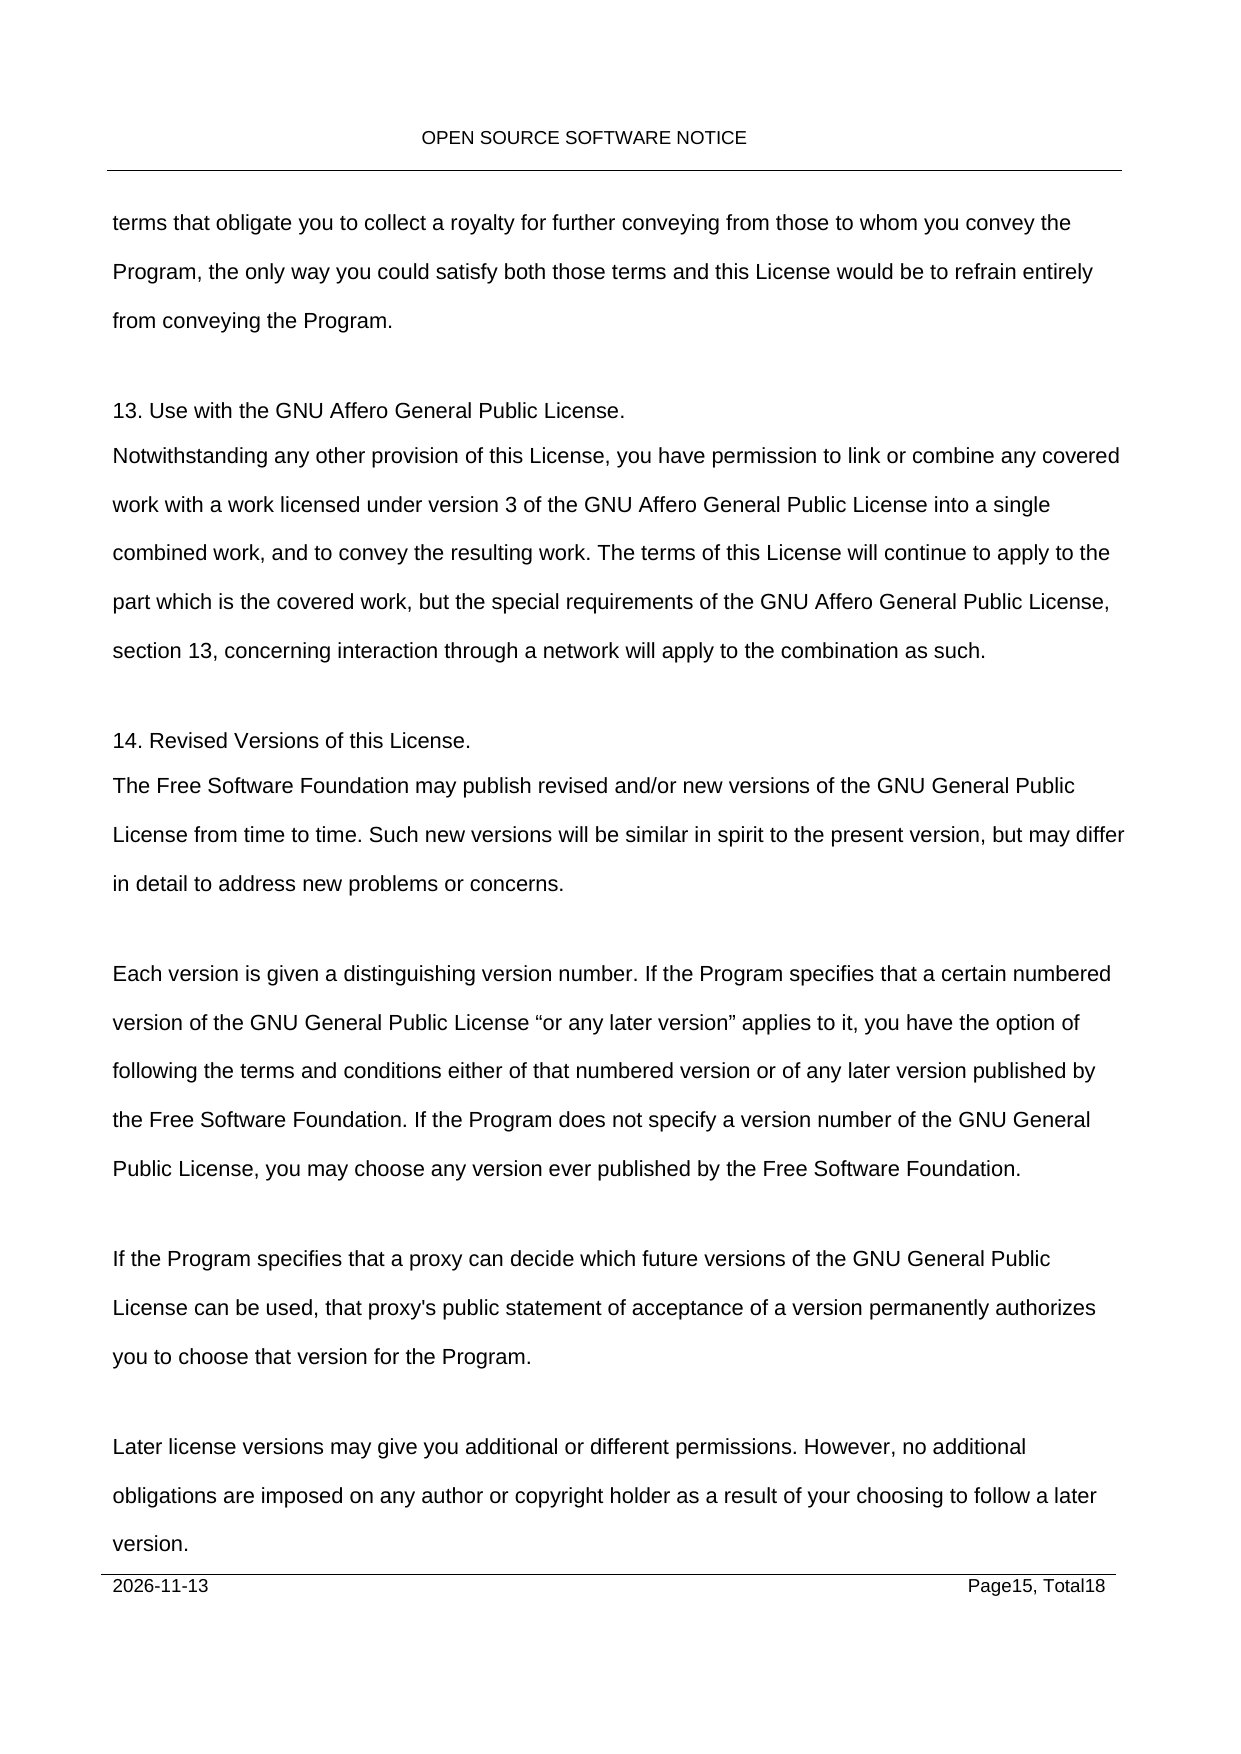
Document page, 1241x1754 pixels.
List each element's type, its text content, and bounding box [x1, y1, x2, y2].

text Notwithstanding any other provision of this License, you have permission to link or combine any covered work with a work licensed under version 3 of the GNU Affero General Public License into a single combined work, and to convey the resulting work. The terms of this License will continue to apply to the part which is the covered work, but the special requirements of the GNU Affero General Public License, section 13, concerning interaction through a network will apply to the combination as such. [112, 439, 1128, 667]
text Later license versions may give you additional or different permissions. However, no additional obligations are imposed on any author or copyright holder as a result of your choosing to follow a later version. [112, 1430, 1128, 1560]
text 13. Use with the GNU Affero General Public License. [112, 394, 1128, 427]
text Each version is given a distinguishing version number. If the Program specifies that a certain numbered version of the GNU General Public License “or any later version” applies to it, you have the option of following the terms and conditions either of that numbered version or of any later version published by the Free Software Foundation. If the Program does not specify a version number of the GNU General Public License, you may choose any version ever published by the Free Software Foundation. [112, 957, 1128, 1185]
text If the Program specifies that a proxy can decide which future versions of the GNU General Public License can be used, that proxy's public statement of acceptance of a version permanently authorizes you to choose that version for the Program. [112, 1242, 1128, 1372]
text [112, 206, 1128, 336]
text 14. Revised Versions of this License. [112, 724, 1128, 757]
text The Free Software Foundation may publish revised and/or new versions of the GNU General Public License from time to time. Such new versions will be similar in spirit to the present version, but may differ in detail to address new problems or concerns. [112, 769, 1128, 899]
